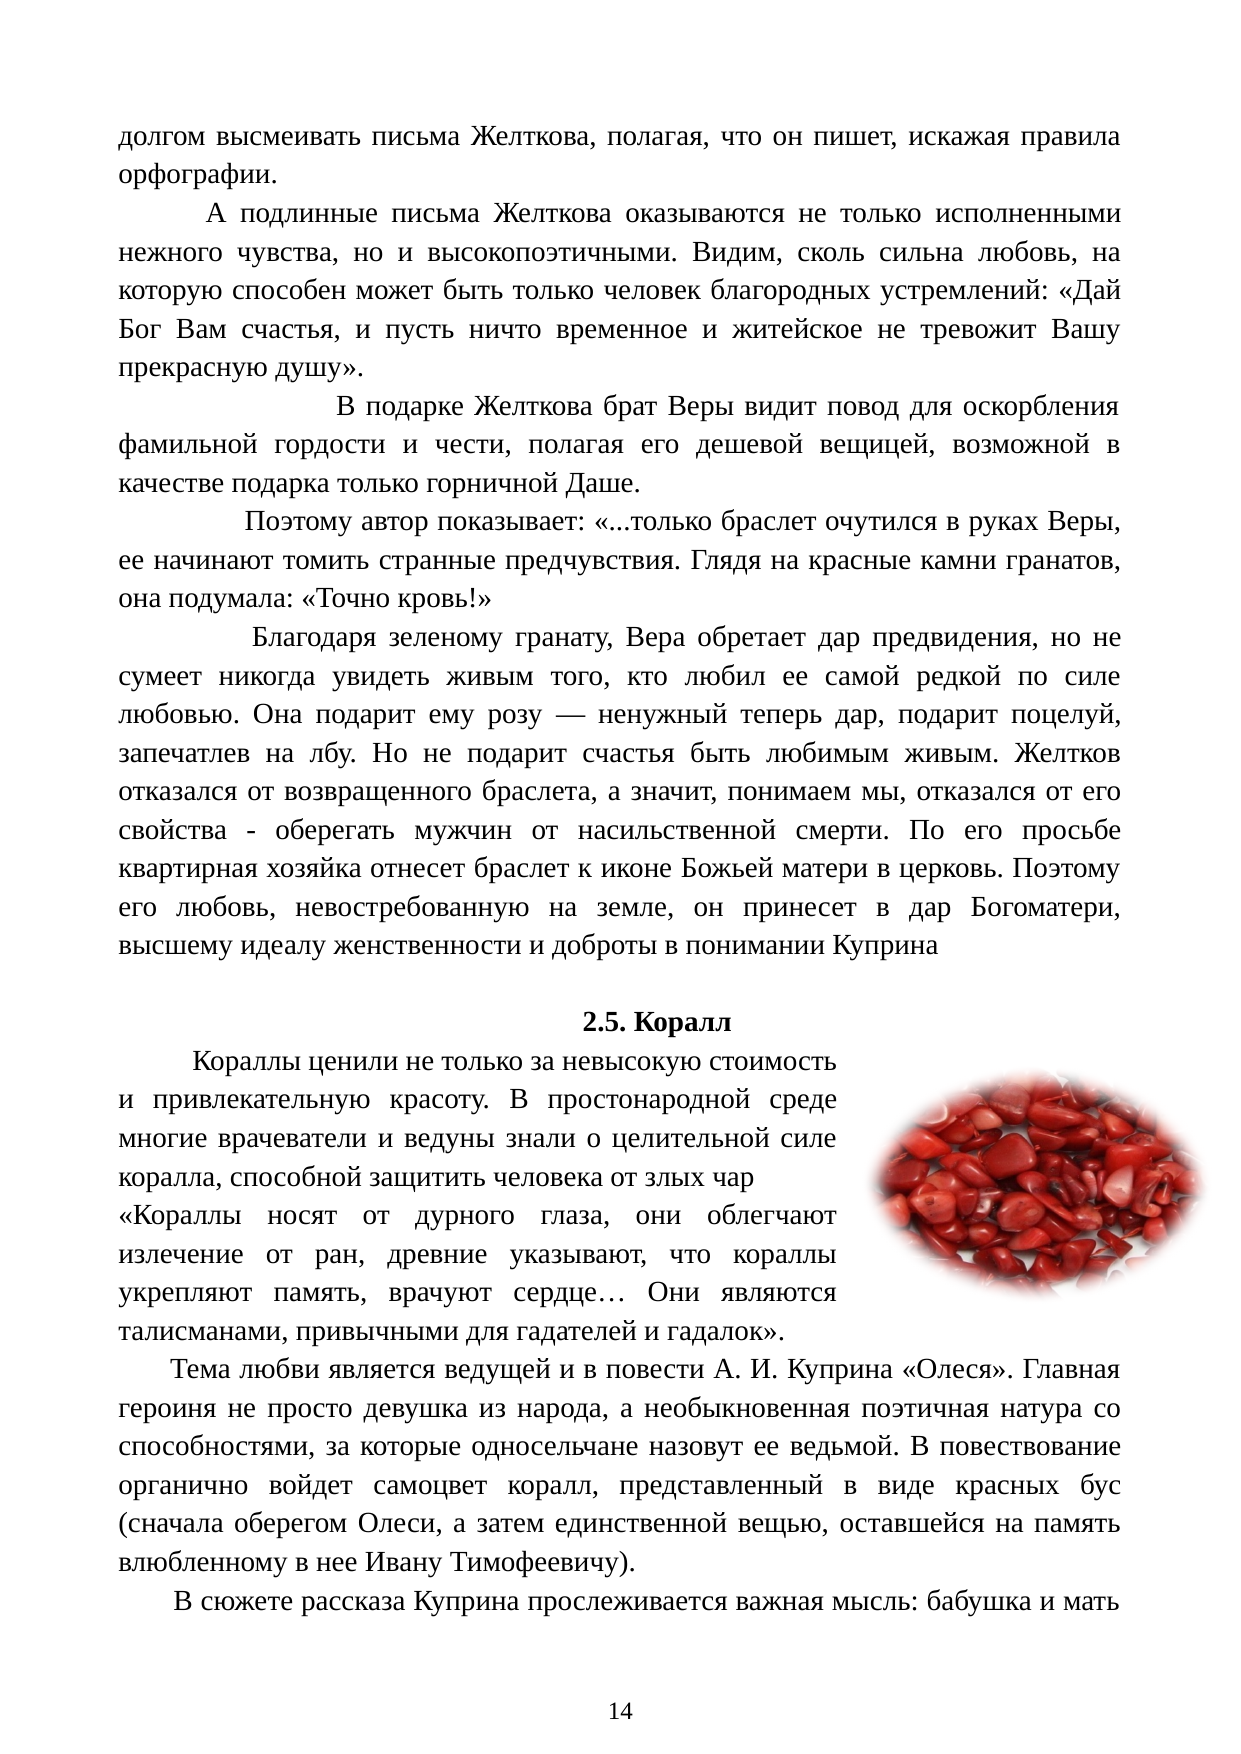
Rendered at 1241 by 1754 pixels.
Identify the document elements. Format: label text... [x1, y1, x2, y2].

text А подлинные письма Желткова оказываются не только исполненными нежного чувства, но и высокопоэтичными. Видим, сколь сильна любовь, на которую способен может быть только человек благородных устремлений: «Дай Бог Вам счастья, и пусть ничто временное и житейское не тревожит Вашу прекрасную душу». [118, 195, 1122, 383]
text Поэтому автор показывает: «...только браслет очутился в руках Веры, ее начинают томить странные предчувствия. Глядя на красные камни гранатов, она подумала: «Точно кровь!» [118, 503, 1122, 614]
text Кораллы ценили не только за невысокую стоимость и привлекательную красоту. В простонародной среде многие врачеватели и ведуны знали о целительной силе коралла, способной защитить человека от злых чар [118, 1043, 1122, 1192]
text Благодаря зеленому гранату, Вера обретает дар предвидения, но не сумеет никогда увидеть живым того, кто любил ее самой редкой по силе любовью. Она подарит ему розу — ненужный теперь дар, подарит поцелуй, запечатлев на лбу. Но не подарит счастья быть любимым живым. Желтков отказался от возвращенного браслета, а значит, понимаем мы, отказался от его свойства - оберегать мужчин от насильственной смерти. По его просьбе квартирная хозяйка отнесет браслет к иконе Божьей матери в церковь. Поэтому его любовь, невостребованную на земле, он принесет в дар Богоматери, высшему идеалу женственности и доброты в понимании Куприна [118, 619, 1122, 961]
text 2.5. Коралл [118, 1004, 1122, 1038]
text В подарке Желткова брат Веры видит повод для оскорбления фамильной гордости и чести, полагая его дешевой вещицей, возможной в качестве подарка только горничной Даше. [118, 388, 1122, 498]
picture [893, 1094, 1182, 1275]
text «Кораллы носят от дурного глаза, они облегчают излечение от ран, древние указывают, что кораллы укрепляют память, врачуют сердце… Они являются талисманами, привычными для гадателей и гадалок». [118, 1197, 1122, 1346]
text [118, 118, 1122, 190]
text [118, 1351, 1122, 1616]
